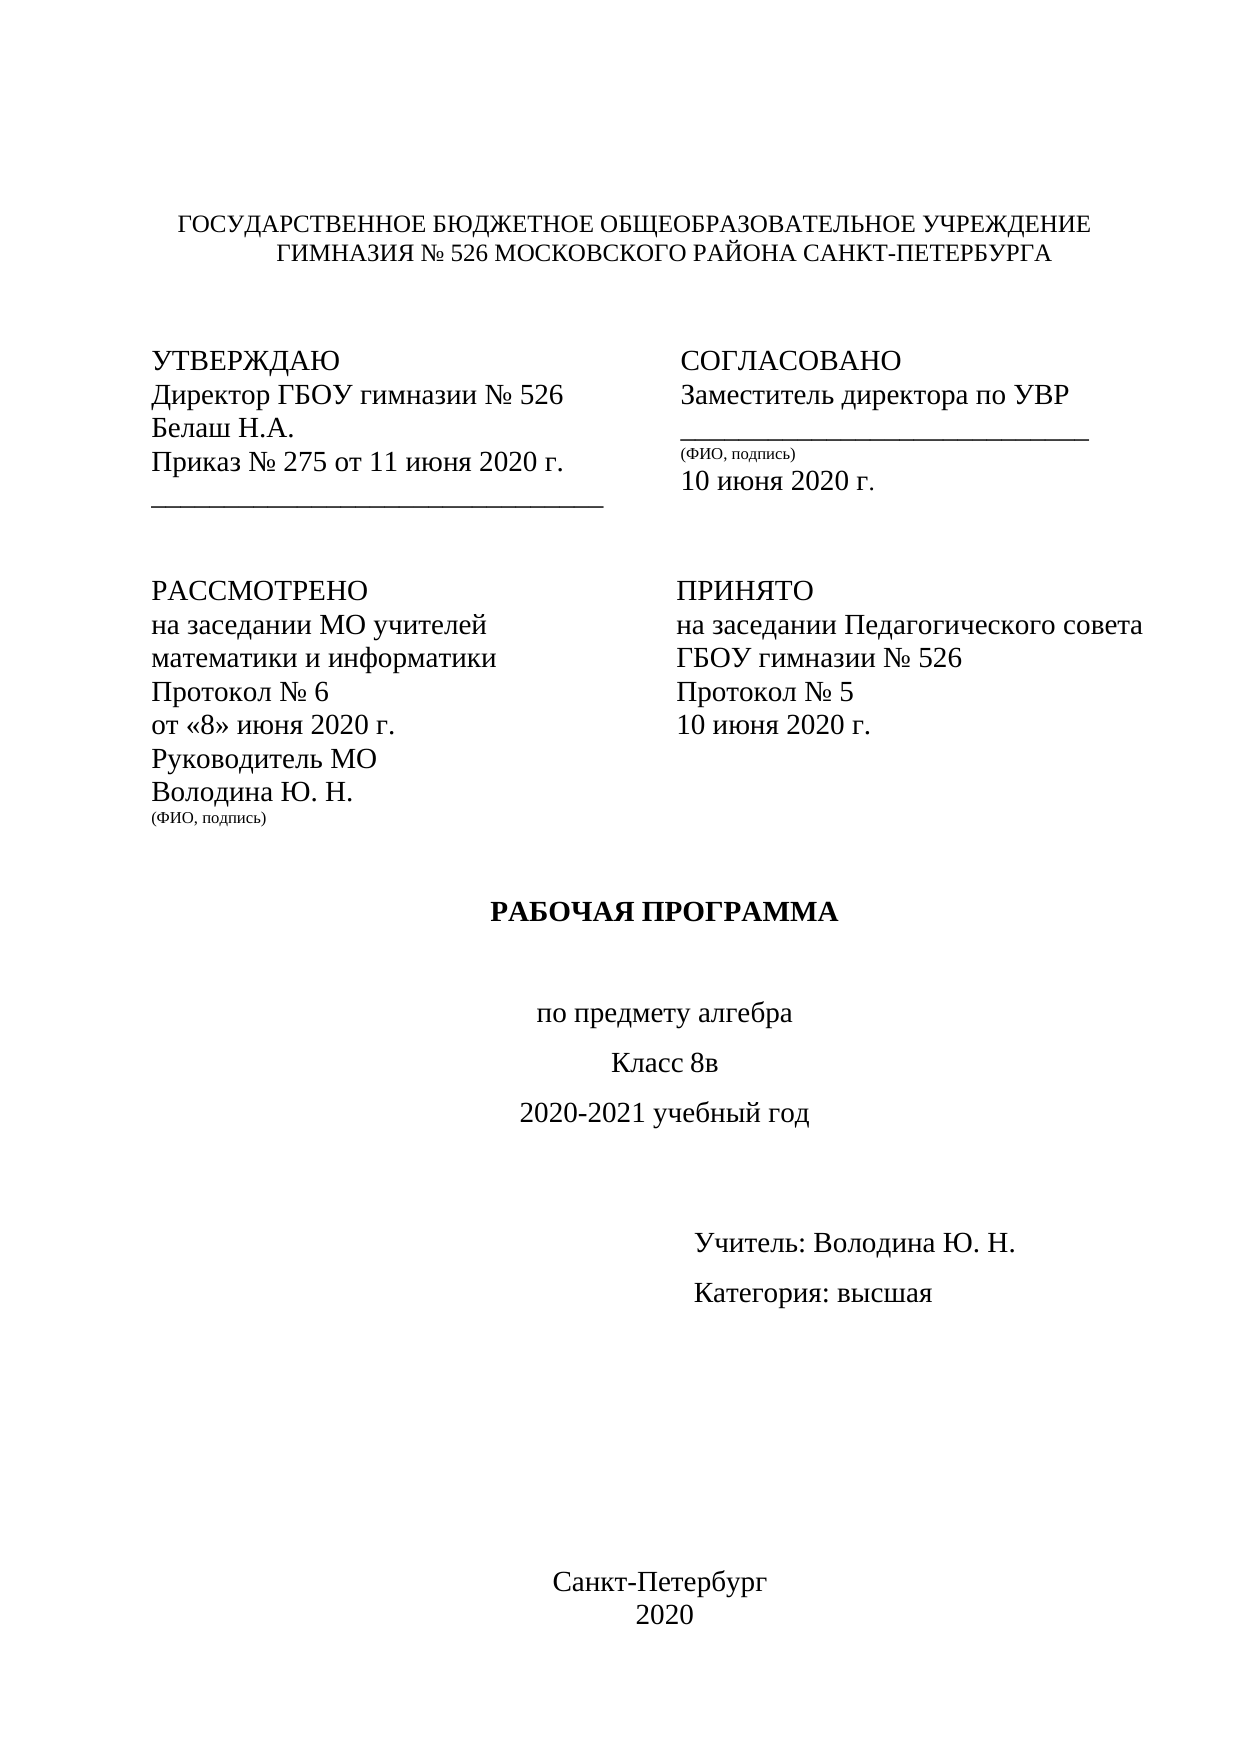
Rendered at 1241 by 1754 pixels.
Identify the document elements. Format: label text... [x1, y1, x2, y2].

text ГИМНАЗИЯ № 526 МОСКОВСКОГО РАЙОНА САНКТ-ПЕТЕРБУРГА [177, 238, 1152, 267]
text Санкт-Петербург [177, 1564, 1152, 1597]
text Категория: высшая [693, 1275, 1152, 1309]
text РАБОЧАЯ ПРОГРАММА [177, 894, 1152, 928]
table_cell РАССМОТРЕНО на заседании МО учителей математики и информатики Протокол № 6 от «8» июня 2020 г. Руководитель МО Володина Ю. Н. (ФИО, подпись) [140, 573, 665, 827]
text Класс 8в [177, 1045, 1152, 1079]
text ГОСУДАРСТВЕННОЕ БЮДЖЕТНОЕ ОБЩЕОБРАЗОВАТЕЛЬНОЕ УЧРЕЖДЕНИЕ [177, 209, 1152, 238]
table_header УТВЕРЖДАЮ Директор ГБОУ гимназии № 526 Белаш Н.А. Приказ № 275 от 11 июня 2020 г. _______________________________ [140, 343, 665, 573]
table_cell ПРИНЯТО на заседании Педагогического совета ГБОУ гимназии № 526 Протокол № 5 10 июня 2020 г. [665, 573, 1171, 827]
table_header СОГЛАСОВАНО Заместитель директора по УВР ____________________________ (ФИО, подпись) 10 июня 2020 г. [665, 343, 1171, 573]
text 2020-2021 учебный год [177, 1096, 1152, 1129]
text по предмету алгебра [177, 995, 1152, 1028]
text 2020 [177, 1597, 1152, 1631]
text Учитель: Володина Ю. Н. [693, 1225, 1152, 1258]
